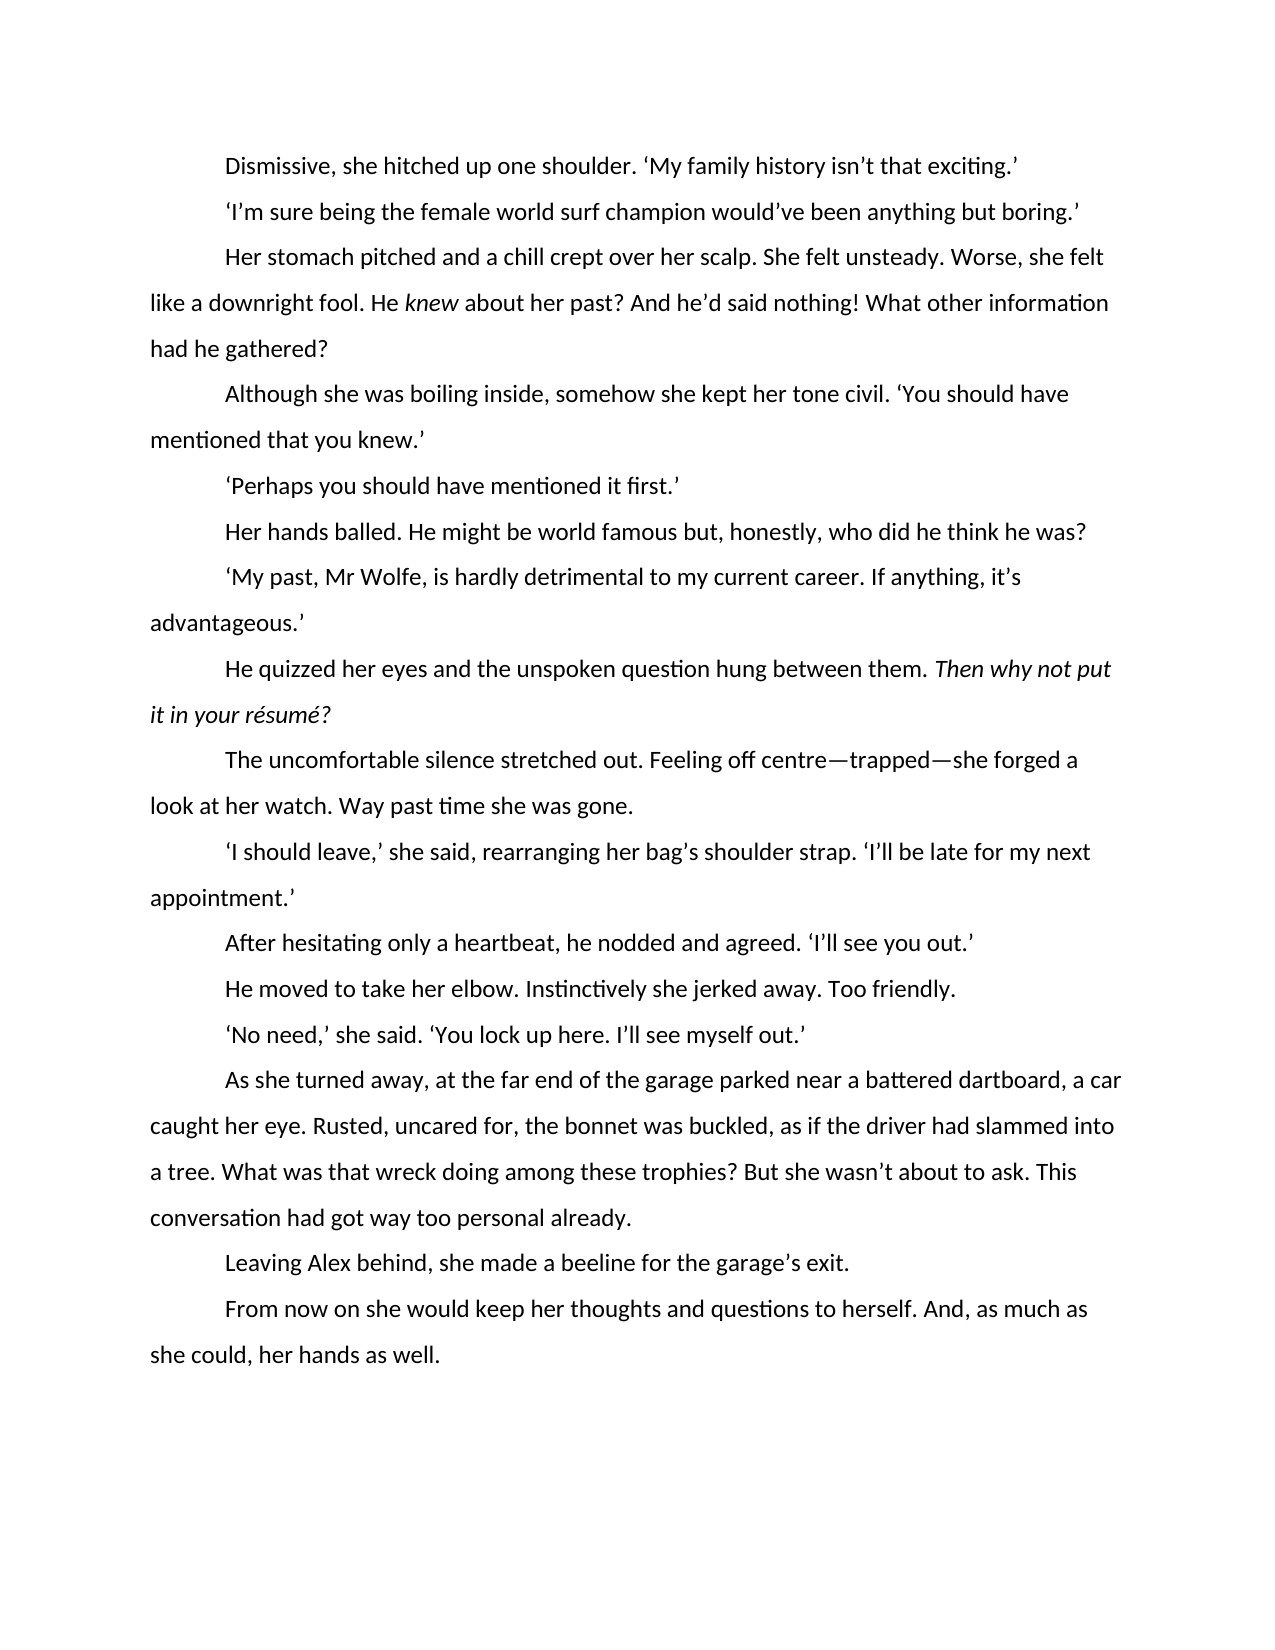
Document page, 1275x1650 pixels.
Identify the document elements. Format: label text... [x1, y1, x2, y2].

text ‘No need,’ she said. ‘You lock up here. I’ll see myself out.’ [150, 1019, 1125, 1049]
text ‘I’m sure being the female world surf champion would’ve been anything but boring.’ [150, 196, 1125, 226]
text ‘My past, Mr Wolfe, is hardly detrimental to my current career. If anything, it’s advantageous.’ [150, 562, 1125, 638]
text From now on she would keep her thoughts and questions to herself. And, as much as she could, her hands as well. [150, 1293, 1125, 1369]
text After hesitating only a heartbeat, he nodded and agreed. ‘I’ll see you out.’ [150, 927, 1125, 958]
text Her stomach pitched and a chill crept over her scalp. She felt unsteady. Worse, she felt like a downright fool. He knew about her past? And he’d said nothing! What other information had he gathered? [150, 241, 1125, 363]
text Although she was boiling inside, somehow she kept her tone civil. ‘You should have mentioned that you knew.’ [150, 379, 1125, 455]
text The uncomfortable silence stretched out. Feeling off centre—trapped—she forged a look at her watch. Way past time she was gone. [150, 744, 1125, 821]
text ‘Perhaps you should have mentioned it first.’ [150, 470, 1125, 501]
text ‘I should leave,’ she said, rearranging her bag’s shoulder strap. ‘I’ll be late for my next appointment.’ [150, 836, 1125, 912]
text He moved to take her elbow. Instinctively she jerked away. Too friendly. [150, 973, 1125, 1004]
text Her hands balled. He might be world famous but, honestly, who did he think he was? [150, 516, 1125, 546]
text As she turned away, at the far end of the garage parked near a battered dartboard, a car caught her eye. Rusted, uncared for, the bonnet was buckled, as if the driver had slammed into a tree. What was that wreck doing among these trophies? But she wasn’t about to ask. This conversation had got way too personal already. [150, 1064, 1125, 1232]
text He quizzed her eyes and the unspoken question hung between them. Then why not put it in your résumé? [150, 653, 1125, 729]
text Dismissive, she hitched up one shoulder. ‘My family history isn’t that exciting.’ [150, 150, 1125, 181]
text Leaving Alex behind, she made a beeline for the garage’s exit. [150, 1247, 1125, 1278]
